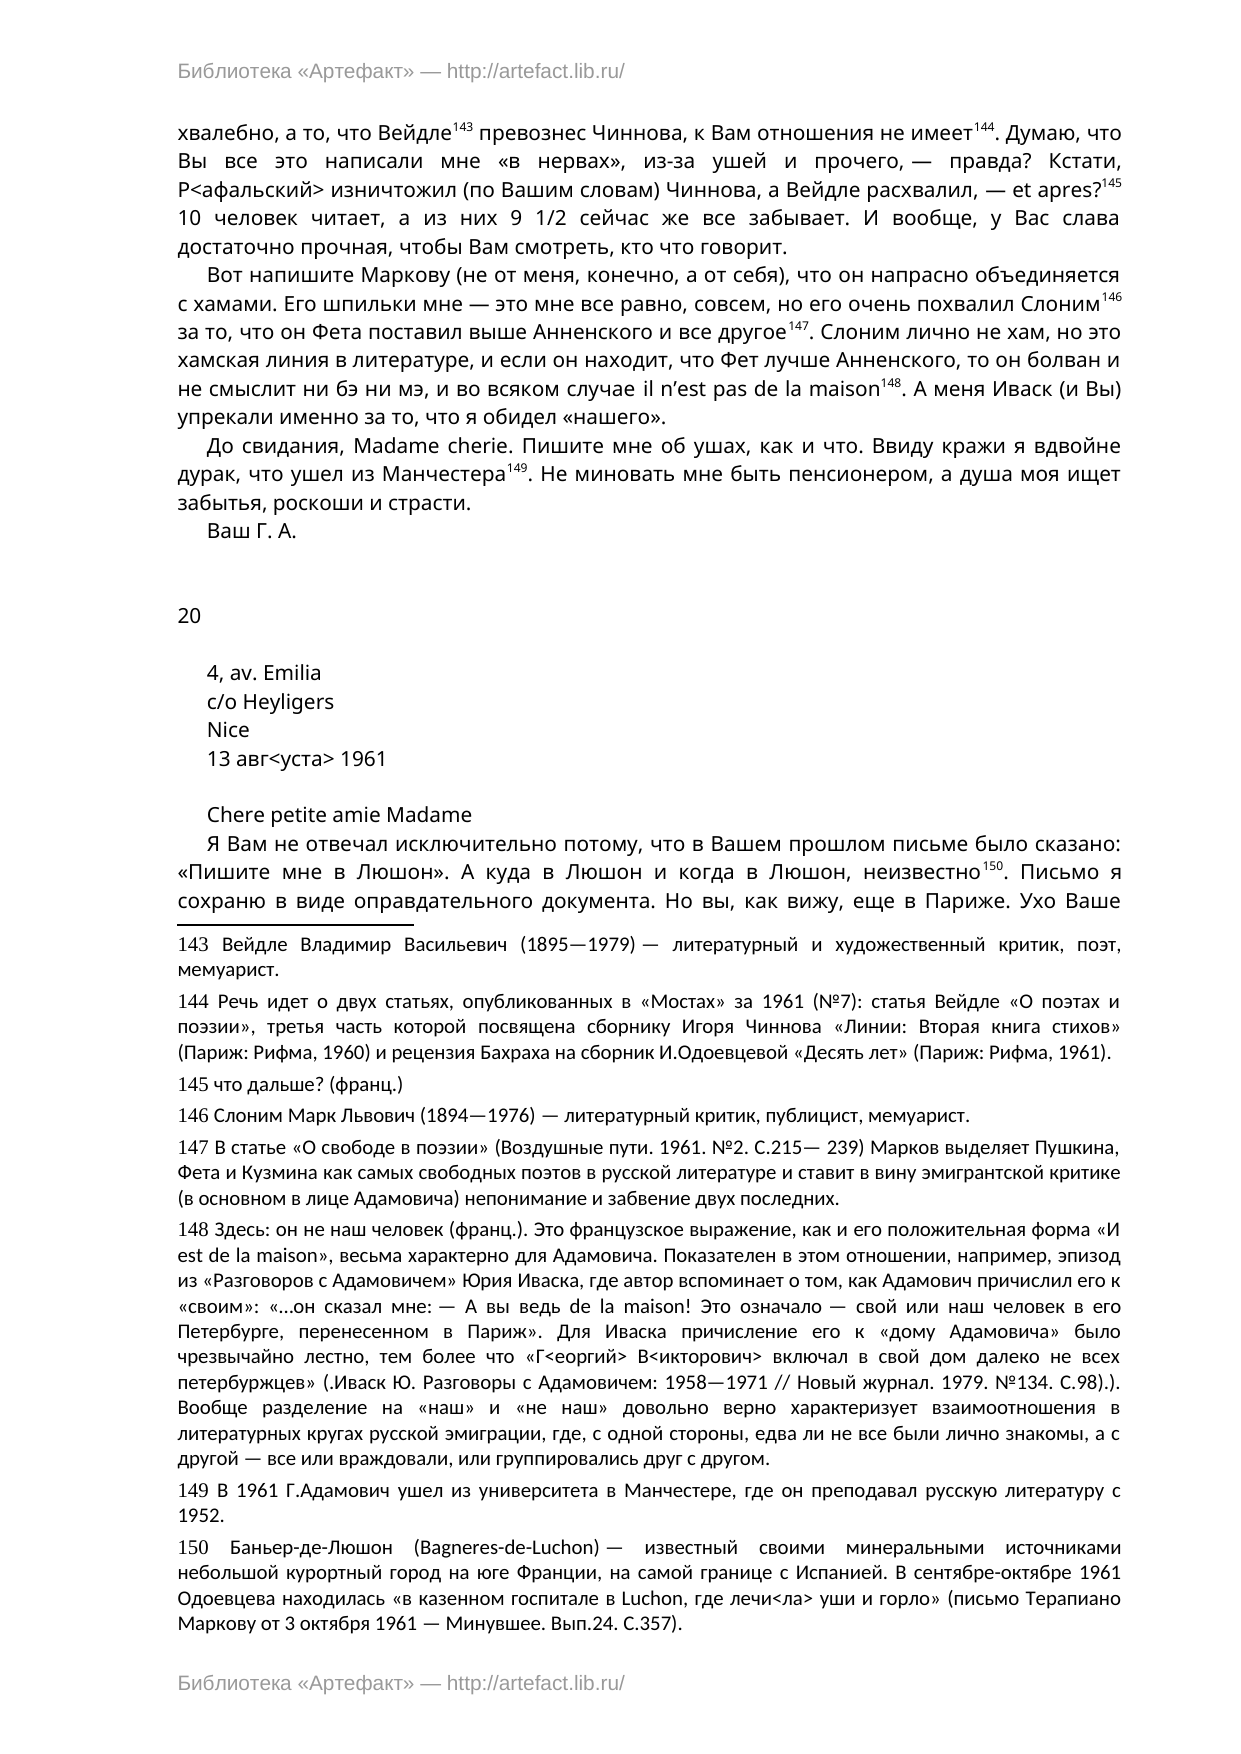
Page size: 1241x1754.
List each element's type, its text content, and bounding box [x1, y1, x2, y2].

text Chere petite amie Madame [177, 801, 1122, 829]
text Nice [177, 715, 1122, 744]
text Ваш Г. А. [177, 516, 1122, 545]
text До свидания, Madame cherie. Пишите мне об ушах, как и что. Ввиду кражи я вдвойне дурак, что ушел из Манчестера. Не миновать мне быть пенсионером, а душа моя ищет забытья, роскоши и страсти. [177, 431, 1122, 516]
text 4, av. Emilia [177, 658, 1122, 687]
subtitle 20 [177, 602, 1122, 630]
text Вот напишите Маркову (не от меня, конечно, а от себя), что он напрасно объединяется с хамами. Его шпильки мне — это мне все равно, совсем, но его очень похвалил Слоним за то, что он Фета поставил выше Анненского и все другое. Слоним лично не хам, но это хамская линия в литературе, и если он находит, что Фет лучше Анненского, то он болван и не смыслит ни бэ ни мэ, и во всяком случае il n’est pas de la maison. А меня Иваск (и Вы) упрекали именно за то, что я обидел «нашего». [177, 260, 1122, 431]
text 13 авг<уста> 1961 [177, 744, 1122, 772]
text с/о Heyligers [177, 687, 1122, 715]
text Еще больше суета, Madame, то, что Вы пишете мне о «Мостах», Чиннове, Бахрахе и себе. «Будто меня развенчали»! Кто Вас развенчал? Бахрах написал без излияний, но хвалебно, а то, что Вейдле превознес Чиннова, к Вам отношения не имеет. Думаю, что Вы все это написали мне «в нервах», из-за ушей и прочего, — правда? Кстати, Р<афальский> изничтожил (по Вашим словам) Чиннова, а Вейдле расхвалил, — et apres? 10 человек читает, а из них 9 1/2 сейчас же все забывает. И вообще, у Вас слава достаточно прочная, чтобы Вам смотреть, кто что говорит. [177, 118, 1122, 260]
